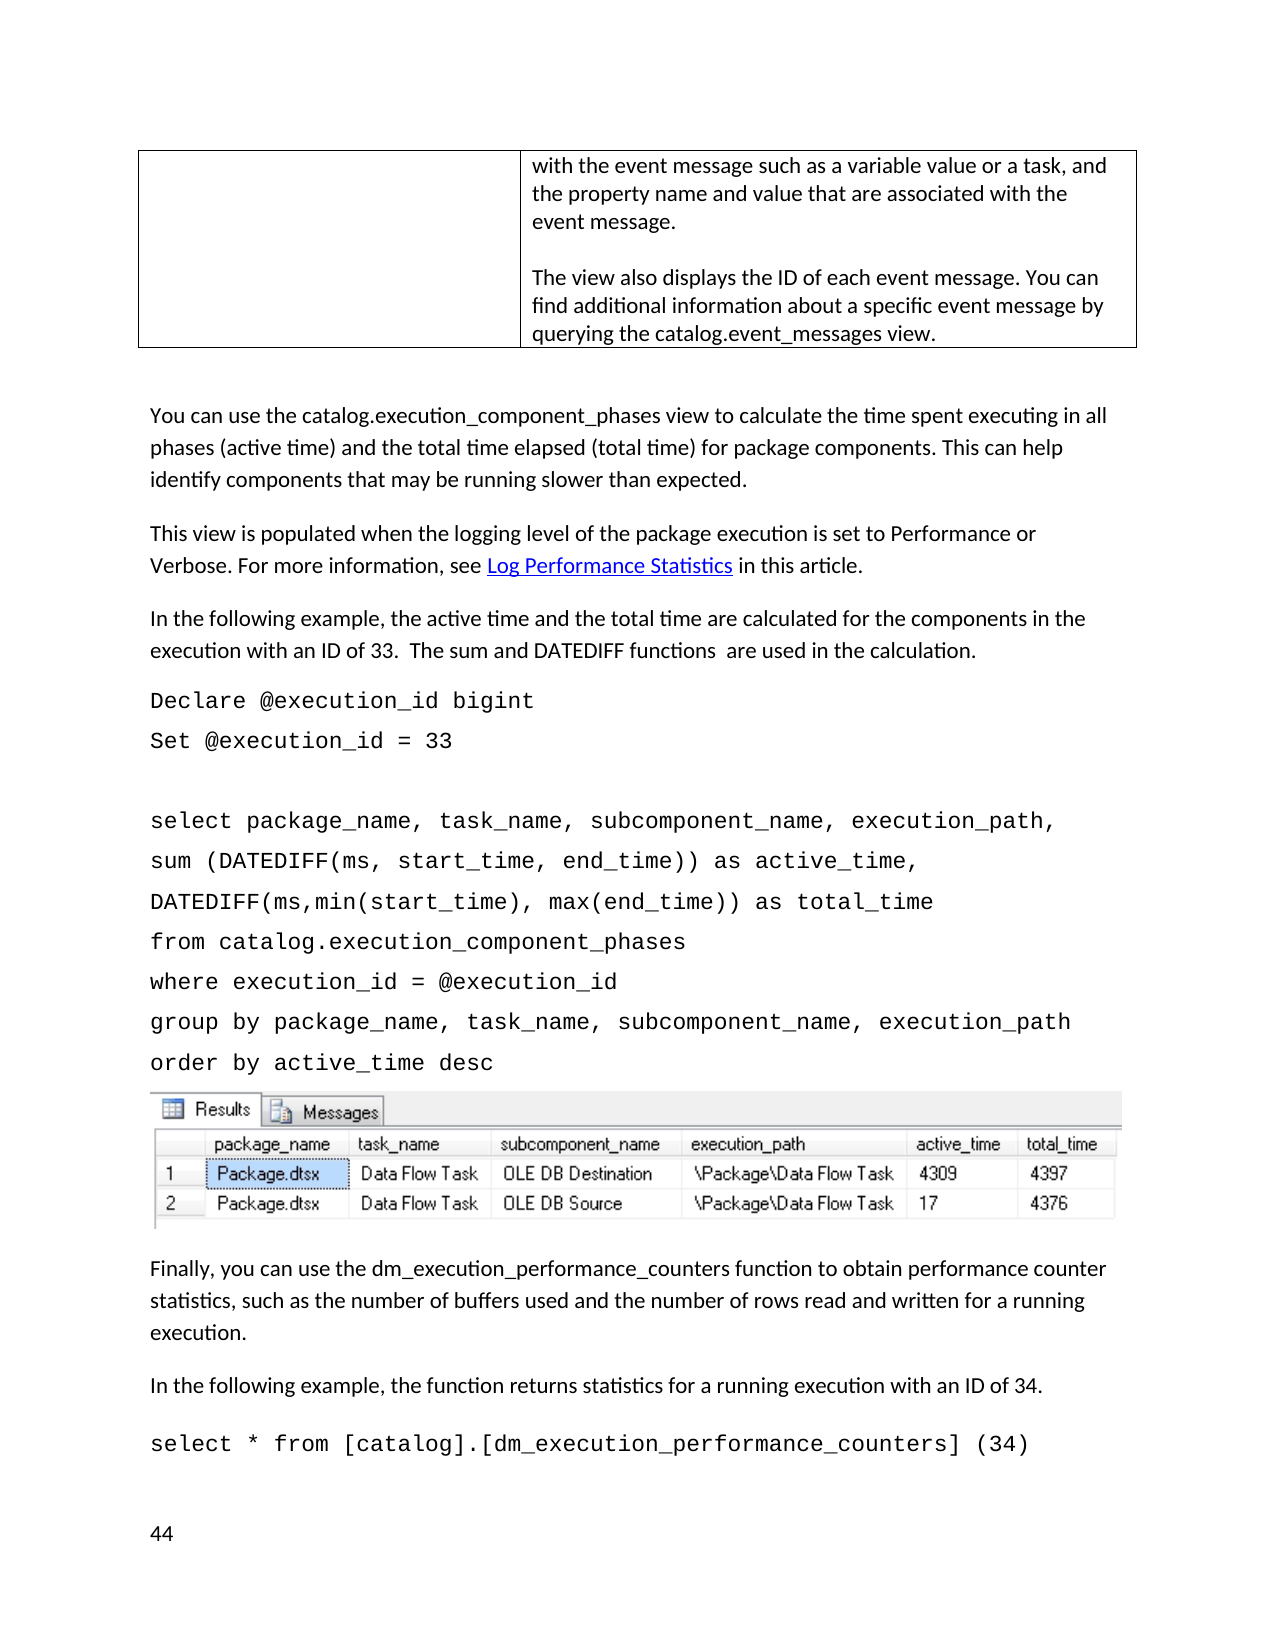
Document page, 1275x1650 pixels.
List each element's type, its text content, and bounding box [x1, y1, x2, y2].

text sum (DATEDIFF(ms, start_time, end_time)) as active_time, [150, 850, 1125, 876]
text from catalog.execution_component_phases [150, 930, 1125, 956]
text select package_name, task_name, subcomponent_name, execution_path, [150, 810, 1125, 836]
text where execution_id = @execution_id [150, 971, 1125, 996]
text order by active_time desc [150, 1051, 1125, 1077]
text DATEDIFF(ms,min(start_time), max(end_time)) as total_time [150, 890, 1125, 916]
text Finally, you can use the dm_execution_performance_counters function to obtain performance counter statistics, such as the number of buffers used and the number of rows read and written for a running execution. [150, 1254, 1125, 1346]
text group by package_name, task_name, subcomponent_name, execution_path [150, 1011, 1125, 1037]
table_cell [139, 151, 520, 347]
text You can use the catalog.execution_component_phases view to calculate the time spent executing in all phases (active time) and the total time elapsed (total time) for package components. This can help identify components that may be running slower than expected. [150, 401, 1125, 494]
text Declare @execution_id bigint [150, 689, 1125, 715]
text This view is populated when the logging level of the package execution is set to Performance or Verbose. For more information, see Log Performance Statistics in this article. [150, 519, 1125, 579]
picture [150, 1091, 1122, 1229]
text select * from [catalog].[dm_execution_performance_counters] (34) [150, 1432, 1125, 1458]
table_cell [521, 151, 1136, 347]
text Set @execution_id = 33 [150, 729, 1125, 755]
text In the following example, the active time and the total time are calculated for the components in the execution with an ID of 33. The sum and DATEDIFF functions are used in the calculation. [150, 604, 1125, 664]
text In the following example, the function returns statistics for a running execution with an ID of 34. [150, 1371, 1125, 1399]
